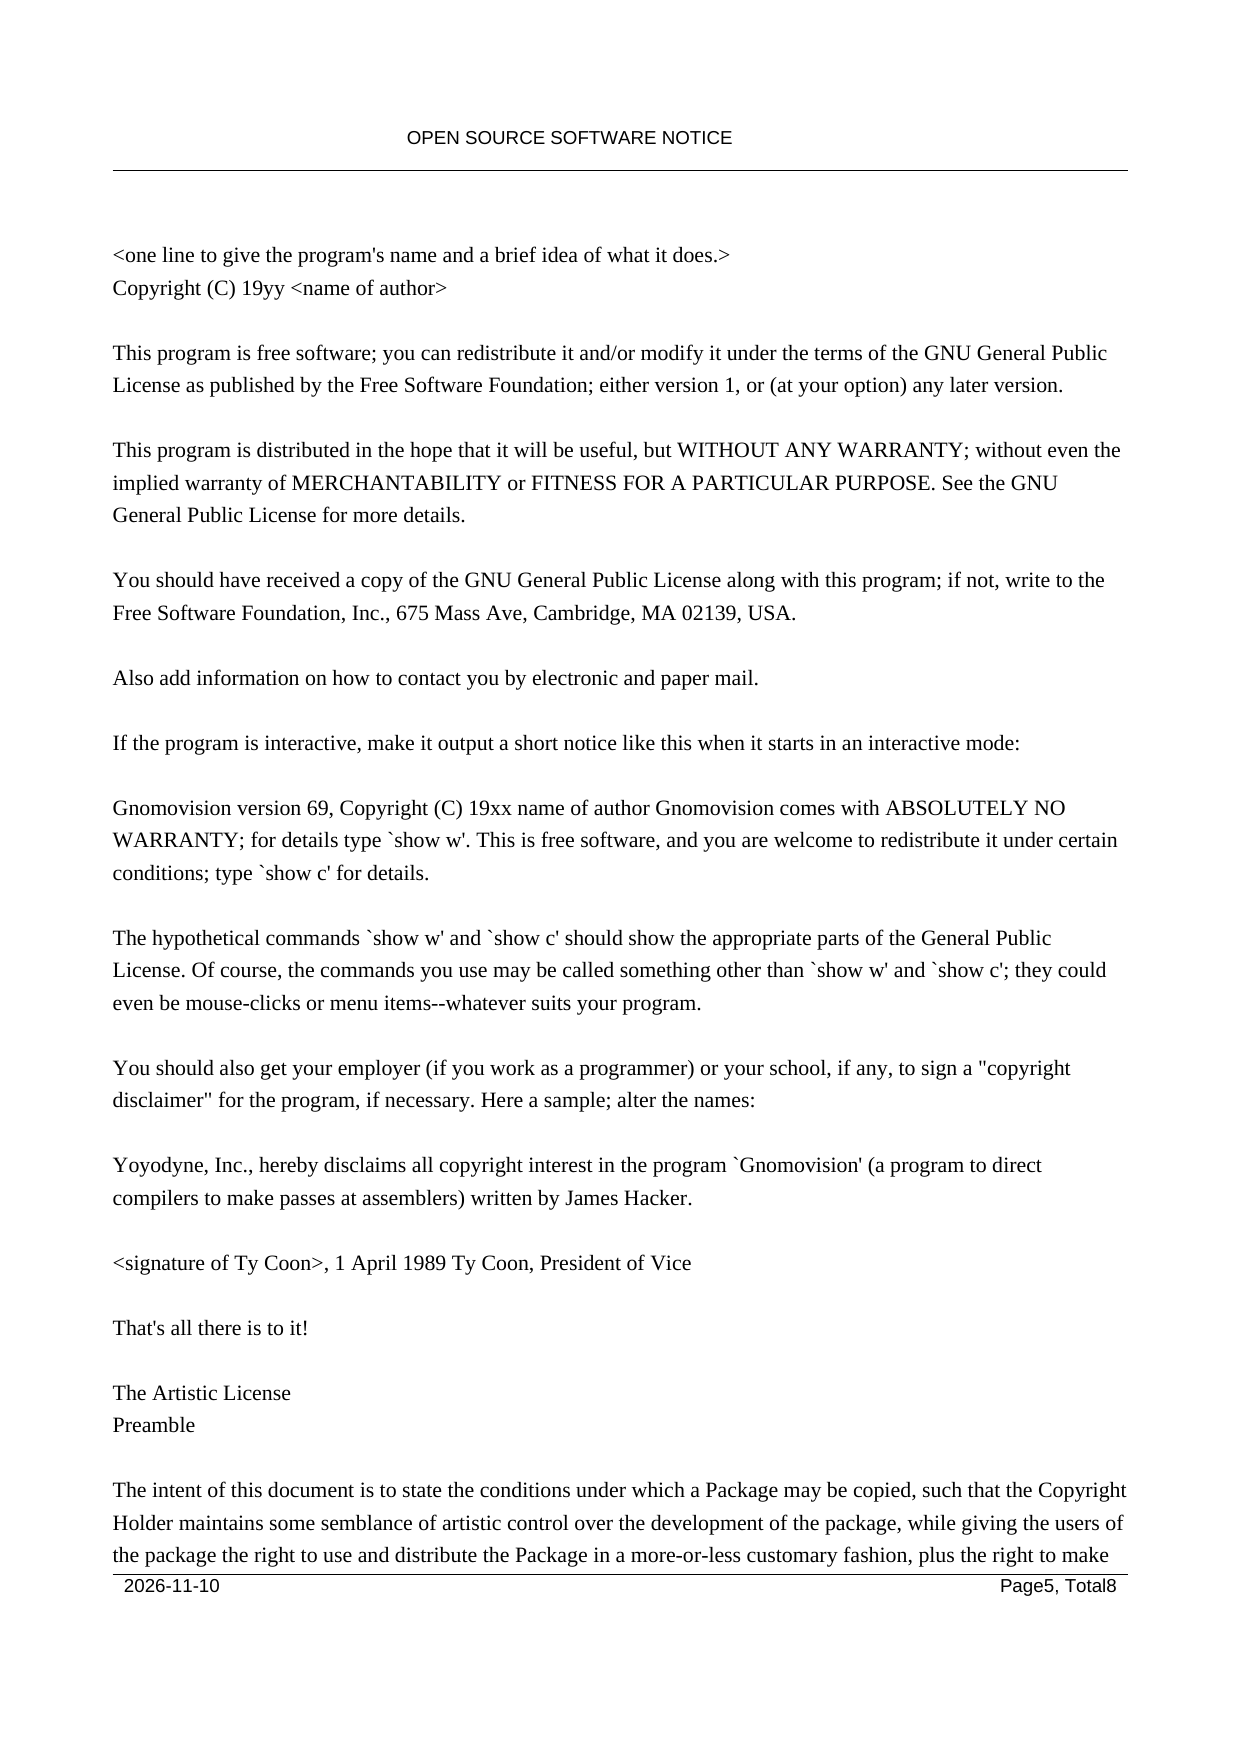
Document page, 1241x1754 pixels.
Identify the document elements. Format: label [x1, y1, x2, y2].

text [112, 206, 1128, 1571]
